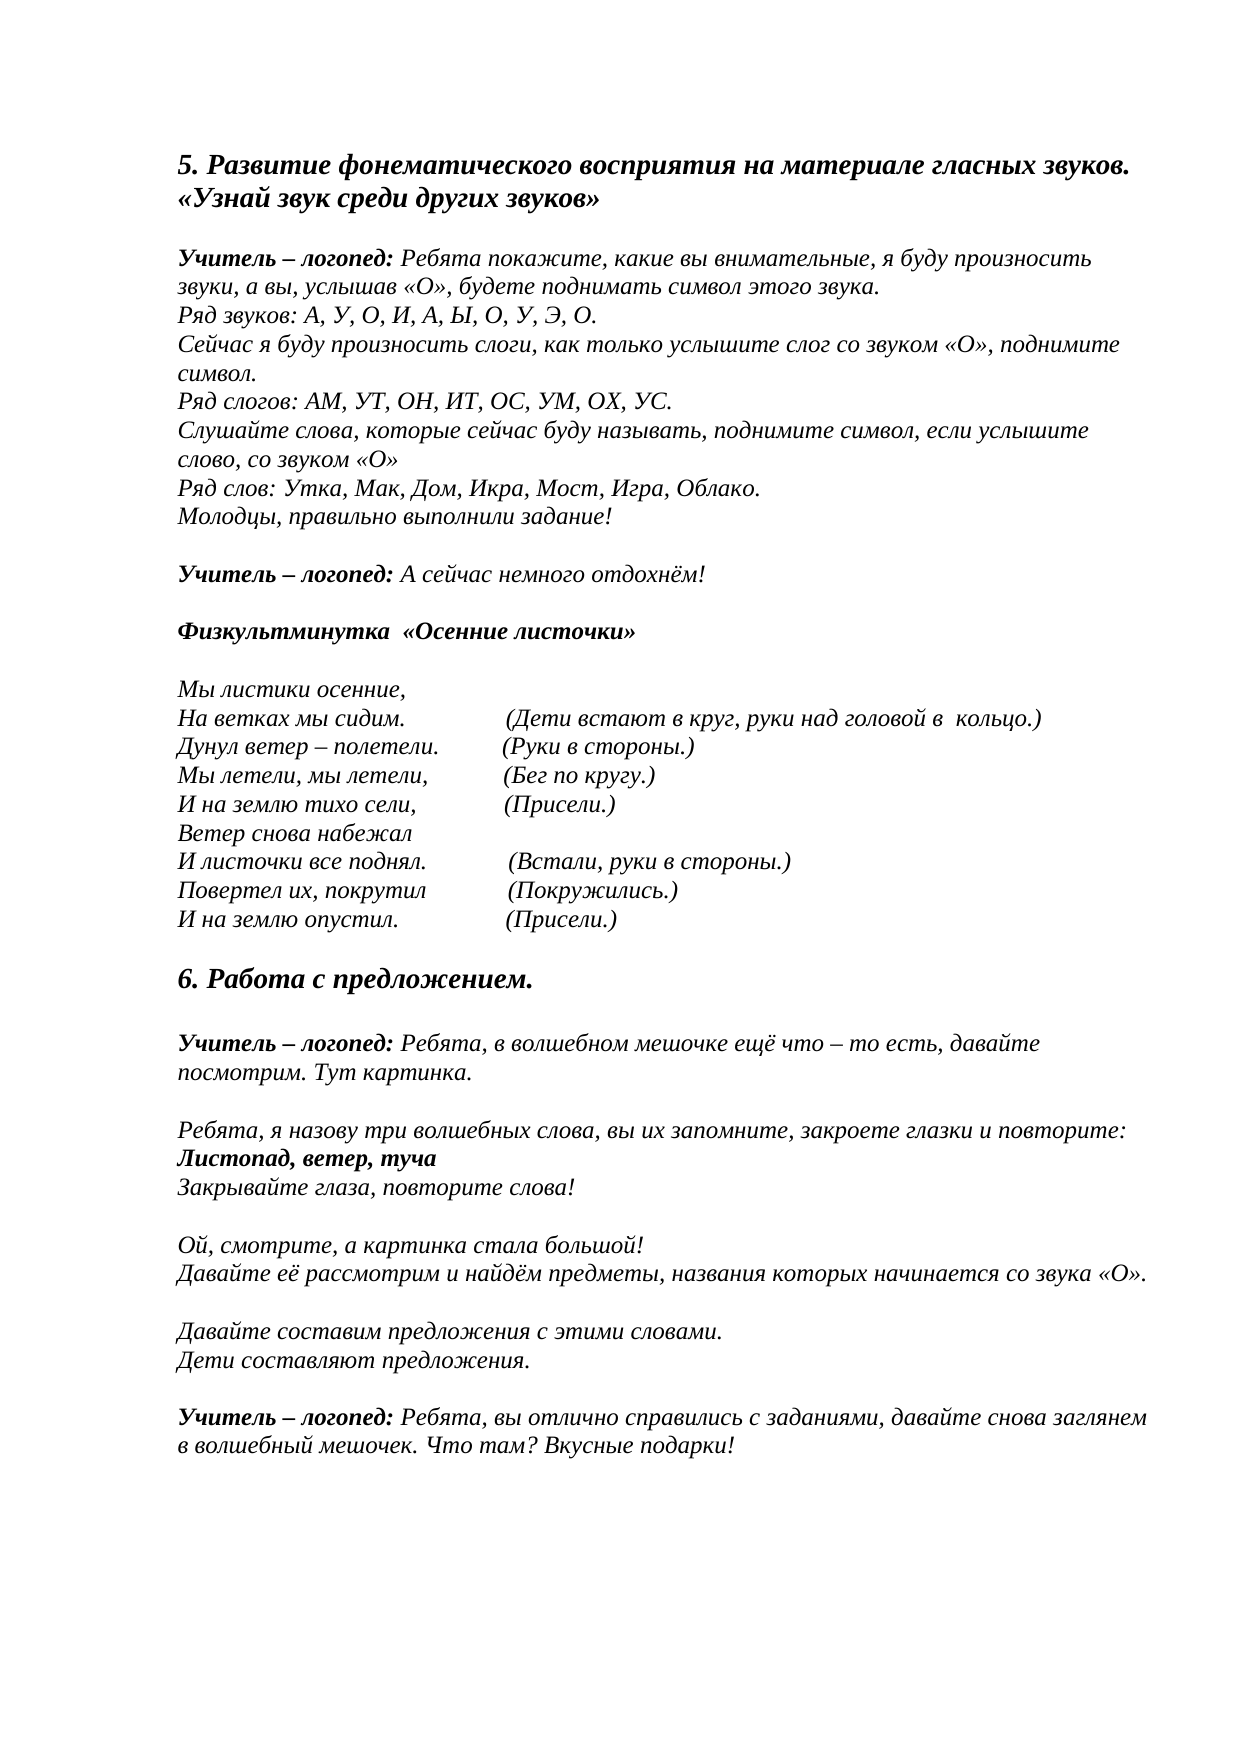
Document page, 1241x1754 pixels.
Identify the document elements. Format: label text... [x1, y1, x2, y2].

text Учитель – логопед: А сейчас немного отдохнём! [177, 559, 1152, 588]
text 6. Работа с предложением. [177, 961, 1152, 995]
text Ряд звуков: А, У, О, И, А, Ы, О, У, Э, О. [177, 300, 1152, 329]
text 5. Развитие фонематического восприятия на материале гласных звуков. [177, 147, 1152, 180]
text Физкультминутка «Осенние листочки» [177, 616, 1152, 645]
text Учитель – логопед: Ребята, в волшебном мешочке ещё что – то есть, давайте посмотрим. Тут картинка. [177, 1028, 1152, 1086]
text Сейчас я буду произносить слоги, как только услышите слог со звуком «О», поднимите символ. [177, 329, 1152, 386]
text Закрывайте глаза, повторите слова! [177, 1172, 1152, 1201]
text Дети составляют предложения. [177, 1345, 1152, 1373]
text Мы листики осенние, [177, 674, 1152, 703]
text Ребята, я назову три волшебных слова, вы их запомните, закроете глазки и повторите: Листопад, ветер, туча [177, 1115, 1152, 1172]
text Ой, смотрите, а картинка стала большой! [177, 1230, 1152, 1258]
text «Узнай звук среди других звуков» [177, 180, 1152, 214]
text Ветер снова набежал [177, 818, 1152, 846]
text Давайте её рассмотрим и найдём предметы, названия которых начинается со звука «О». [177, 1258, 1152, 1287]
text И на землю опустил. (Присели.) [177, 904, 1152, 933]
text Слушайте слова, которые сейчас буду называть, поднимите символ, если услышите слово, со звуком «О» [177, 415, 1152, 473]
text Мы летели, мы летели, (Бег по кругу.) [177, 760, 1152, 789]
text Молодцы, правильно выполнили задание! [177, 501, 1152, 530]
text Повертел их, покрутил (Покружились.) [177, 875, 1152, 904]
text Ряд слогов: АМ, УТ, ОН, ИТ, ОС, УМ, ОХ, УС. [177, 386, 1152, 415]
text На ветках мы сидим. (Дети встают в круг, руки над головой в кольцо.) [177, 703, 1152, 731]
text Учитель – логопед: Ребята покажите, какие вы внимательные, я буду произносить звуки, а вы, услышав «О», будете поднимать символ этого звука. [177, 243, 1152, 300]
text И листочки все поднял. (Встали, руки в стороны.) [177, 846, 1152, 875]
text Ряд слов: Утка, Мак, Дом, Икра, Мост, Игра, Облако. [177, 473, 1152, 501]
text Дунул ветер – полетели. (Руки в стороны.) [177, 731, 1152, 760]
text Учитель – логопед: Ребята, вы отлично справились с заданиями, давайте снова заглянем в волшебный мешочек. Что там? Вкусные подарки! [177, 1402, 1152, 1459]
text Давайте составим предложения с этими словами. [177, 1316, 1152, 1345]
text И на землю тихо сели, (Присели.) [177, 789, 1152, 818]
